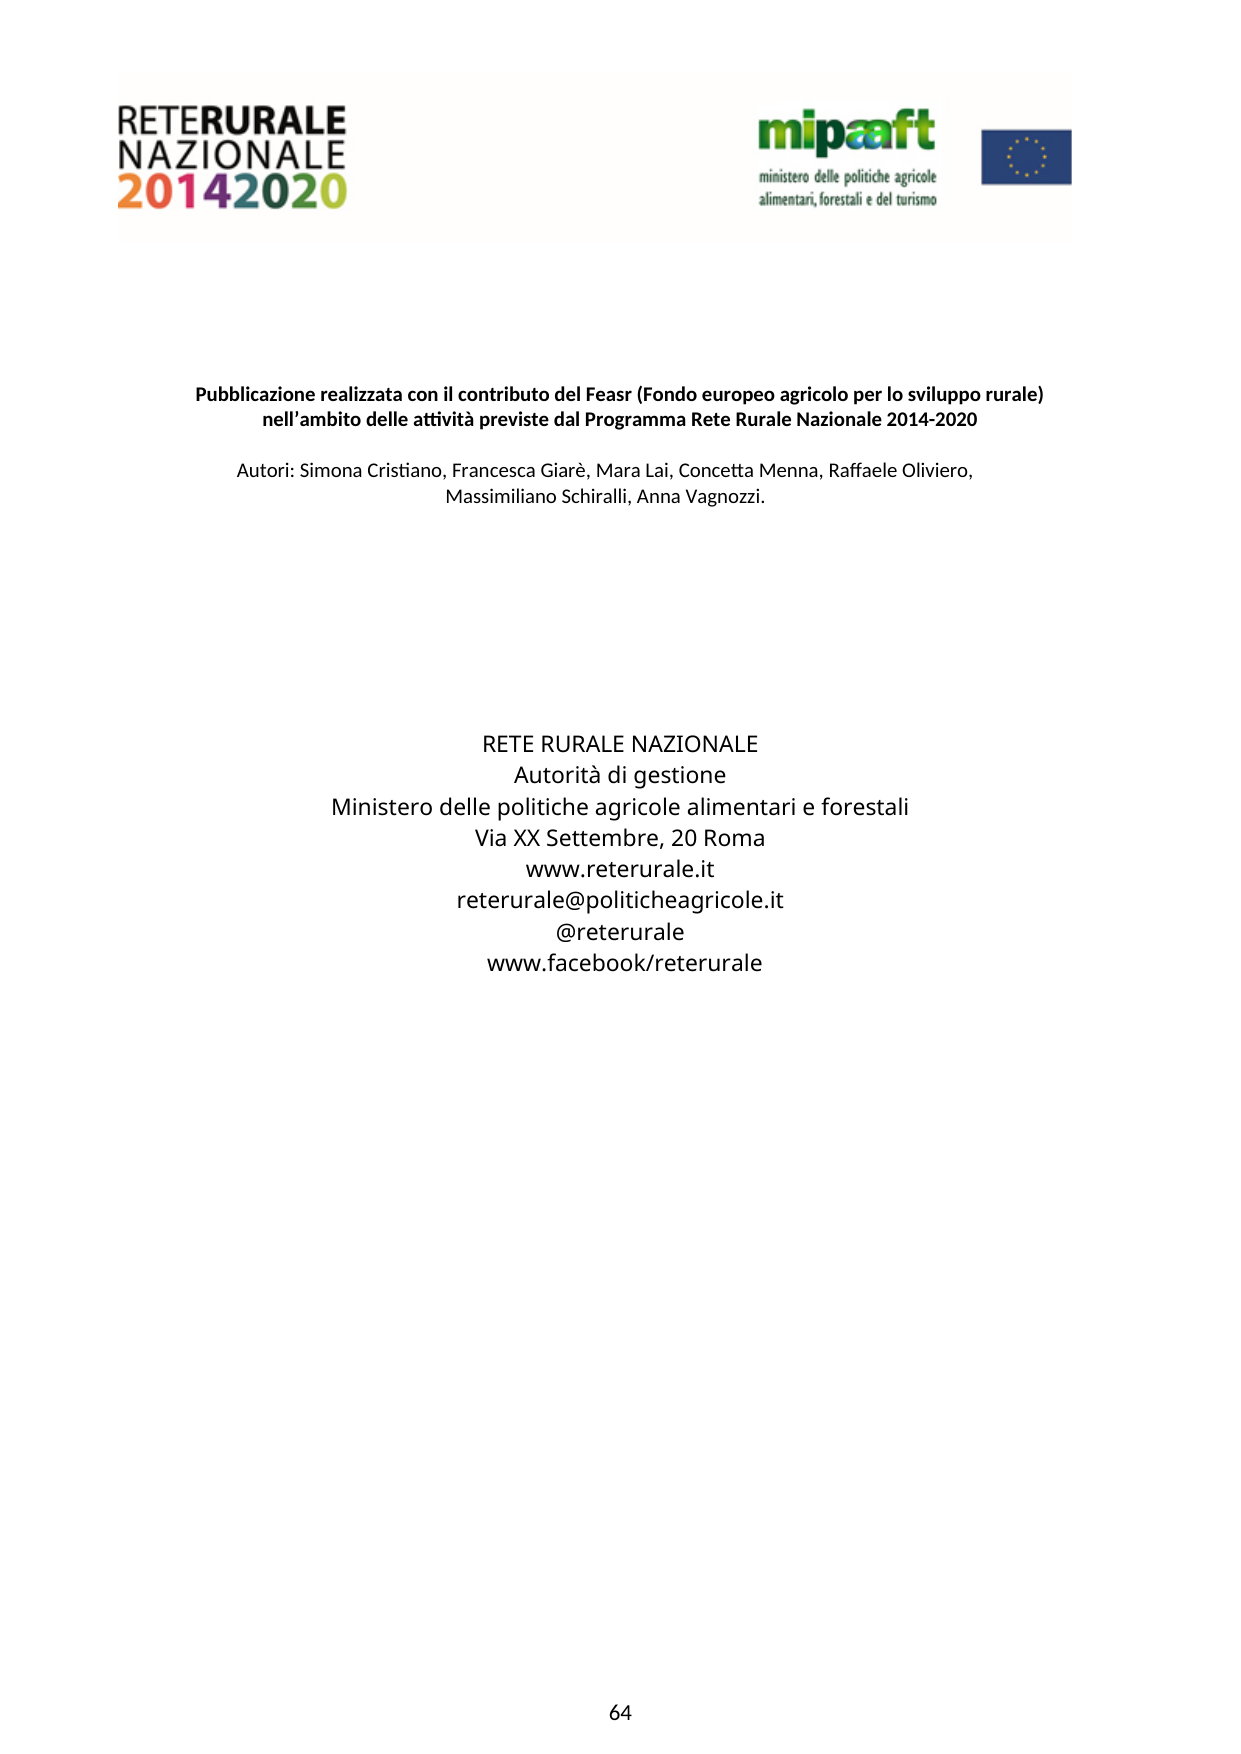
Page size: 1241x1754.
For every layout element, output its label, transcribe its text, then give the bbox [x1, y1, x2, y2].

picture [118, 73, 1072, 242]
text Pubblicazione realizzata con il contributo del Feasr (Fondo europeo agricolo per lo sviluppo rurale) [118, 381, 1122, 407]
text www.reterurale.it [118, 853, 1122, 884]
text www.facebook/reterurale [413, 947, 1122, 978]
text nell’ambito delle attività previste dal Programma Rete Rurale Nazionale 2014-2020 [118, 407, 1122, 432]
text RETE RURALE NAZIONALE [118, 728, 1122, 759]
text @reterurale [118, 915, 1122, 947]
text Via XX Settembre, 20 Roma [118, 822, 1122, 853]
text Ministero delle politiche agricole alimentari e forestali [118, 790, 1122, 822]
text Autorità di gestione [118, 759, 1122, 790]
text reterurale@politicheagricole.it [118, 884, 1122, 915]
text Autori: Simona Cristiano, Francesca Giarè, Mara Lai, Concetta Menna, Raffaele Oliviero, Massimiliano Schiralli, Anna Vagnozzi. [207, 457, 1004, 508]
